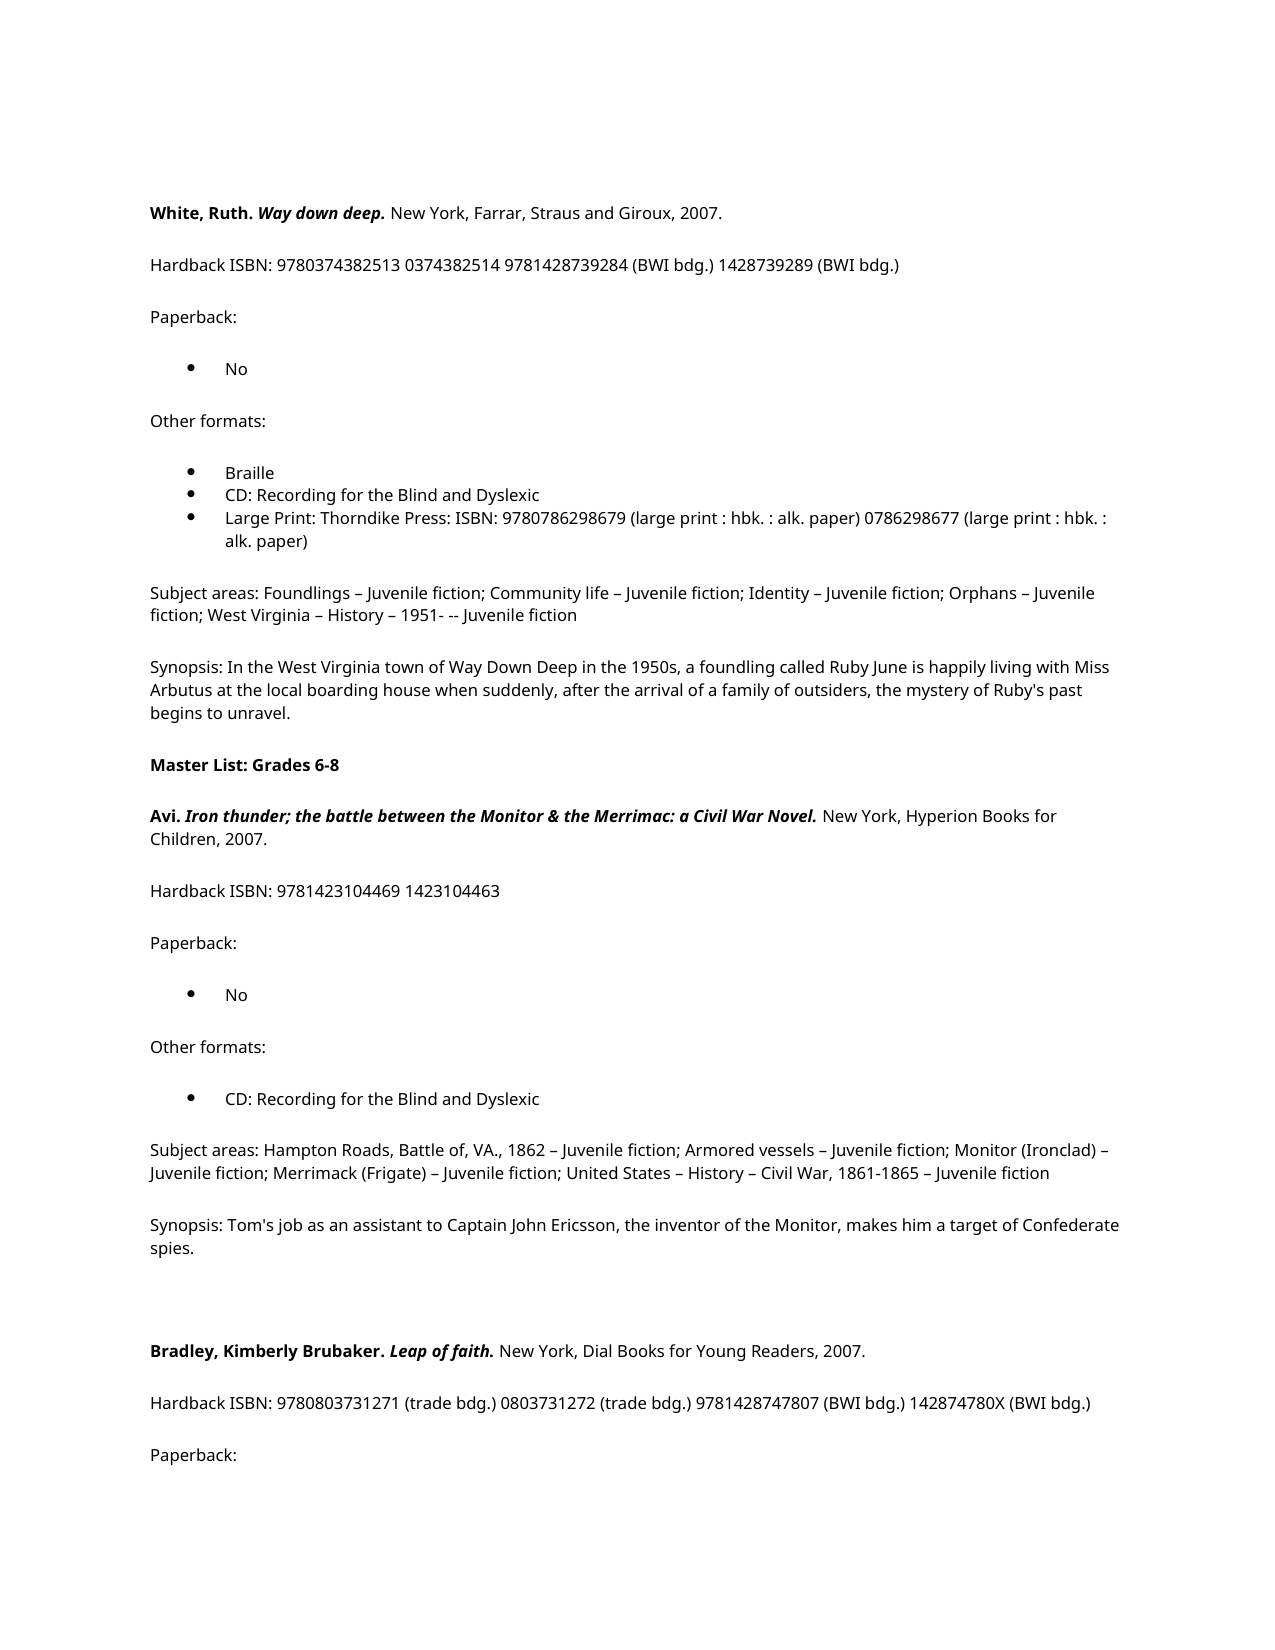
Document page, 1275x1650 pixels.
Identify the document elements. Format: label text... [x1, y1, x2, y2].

list No [187, 983, 1125, 1006]
list CD: Recording for the Blind and Dyslexic [187, 484, 1125, 507]
list Braille [187, 461, 1125, 484]
text Subject areas: Hampton Roads, Battle of, VA., 1862 – Juvenile fiction; Armored vessels – Juvenile fiction; Monitor (Ironclad) – Juvenile fiction; Merrimack (Frigate) – Juvenile fiction; United States – History – Civil War, 1861-1865 – Juvenile fiction [150, 1139, 1125, 1184]
text Master List: Grades 6-8 [150, 753, 1125, 776]
text Paperback: [150, 306, 1125, 328]
list No [187, 357, 1125, 380]
text Hardback ISBN: 9781423104469 1423104463 [150, 879, 1125, 902]
text Synopsis: In the West Virginia town of Way Down Deep in the 1950s, a foundling called Ruby June is happily living with Miss Arbutus at the local boarding house when suddenly, after the arrival of a family of outsiders, the mystery of Ruby's past begins to unravel. [150, 656, 1125, 724]
text Bradley, Kimberly Brubaker. Leap of faith. New York, Dial Books for Young Readers, 2007. [150, 1340, 1125, 1363]
text Avi. Iron thunder; the battle between the Monitor & the Merrimac: a Civil War Novel. New York, Hyperion Books for Children, 2007. [150, 805, 1125, 850]
text Other formats: [150, 409, 1125, 432]
list Large Print: Thorndike Press: ISBN: 9780786298679 (large print : hbk. : alk. paper) 0786298677 (large print : hbk. : alk. paper) [187, 507, 1125, 552]
text Subject areas: Foundlings – Juvenile fiction; Community life – Juvenile fiction; Identity – Juvenile fiction; Orphans – Juvenile fiction; West Virginia – History – 1951- -- Juvenile fiction [150, 581, 1125, 627]
text Hardback ISBN: 9780803731271 (trade bdg.) 0803731272 (trade bdg.) 9781428747807 (BWI bdg.) 142874780X (BWI bdg.) [150, 1392, 1125, 1414]
text Hardback ISBN: 9780374382513 0374382514 9781428739284 (BWI bdg.) 1428739289 (BWI bdg.) [150, 254, 1125, 276]
text Paperback: [150, 931, 1125, 954]
list CD: Recording for the Blind and Dyslexic [187, 1087, 1125, 1110]
text Other formats: [150, 1035, 1125, 1058]
text White, Ruth. Way down deep. New York, Farrar, Straus and Giroux, 2007. [150, 202, 1125, 224]
text Synopsis: Tom's job as an assistant to Captain John Ericsson, the inventor of the Monitor, makes him a target of Confederate spies. [150, 1213, 1125, 1259]
text Paperback: [150, 1444, 1125, 1466]
